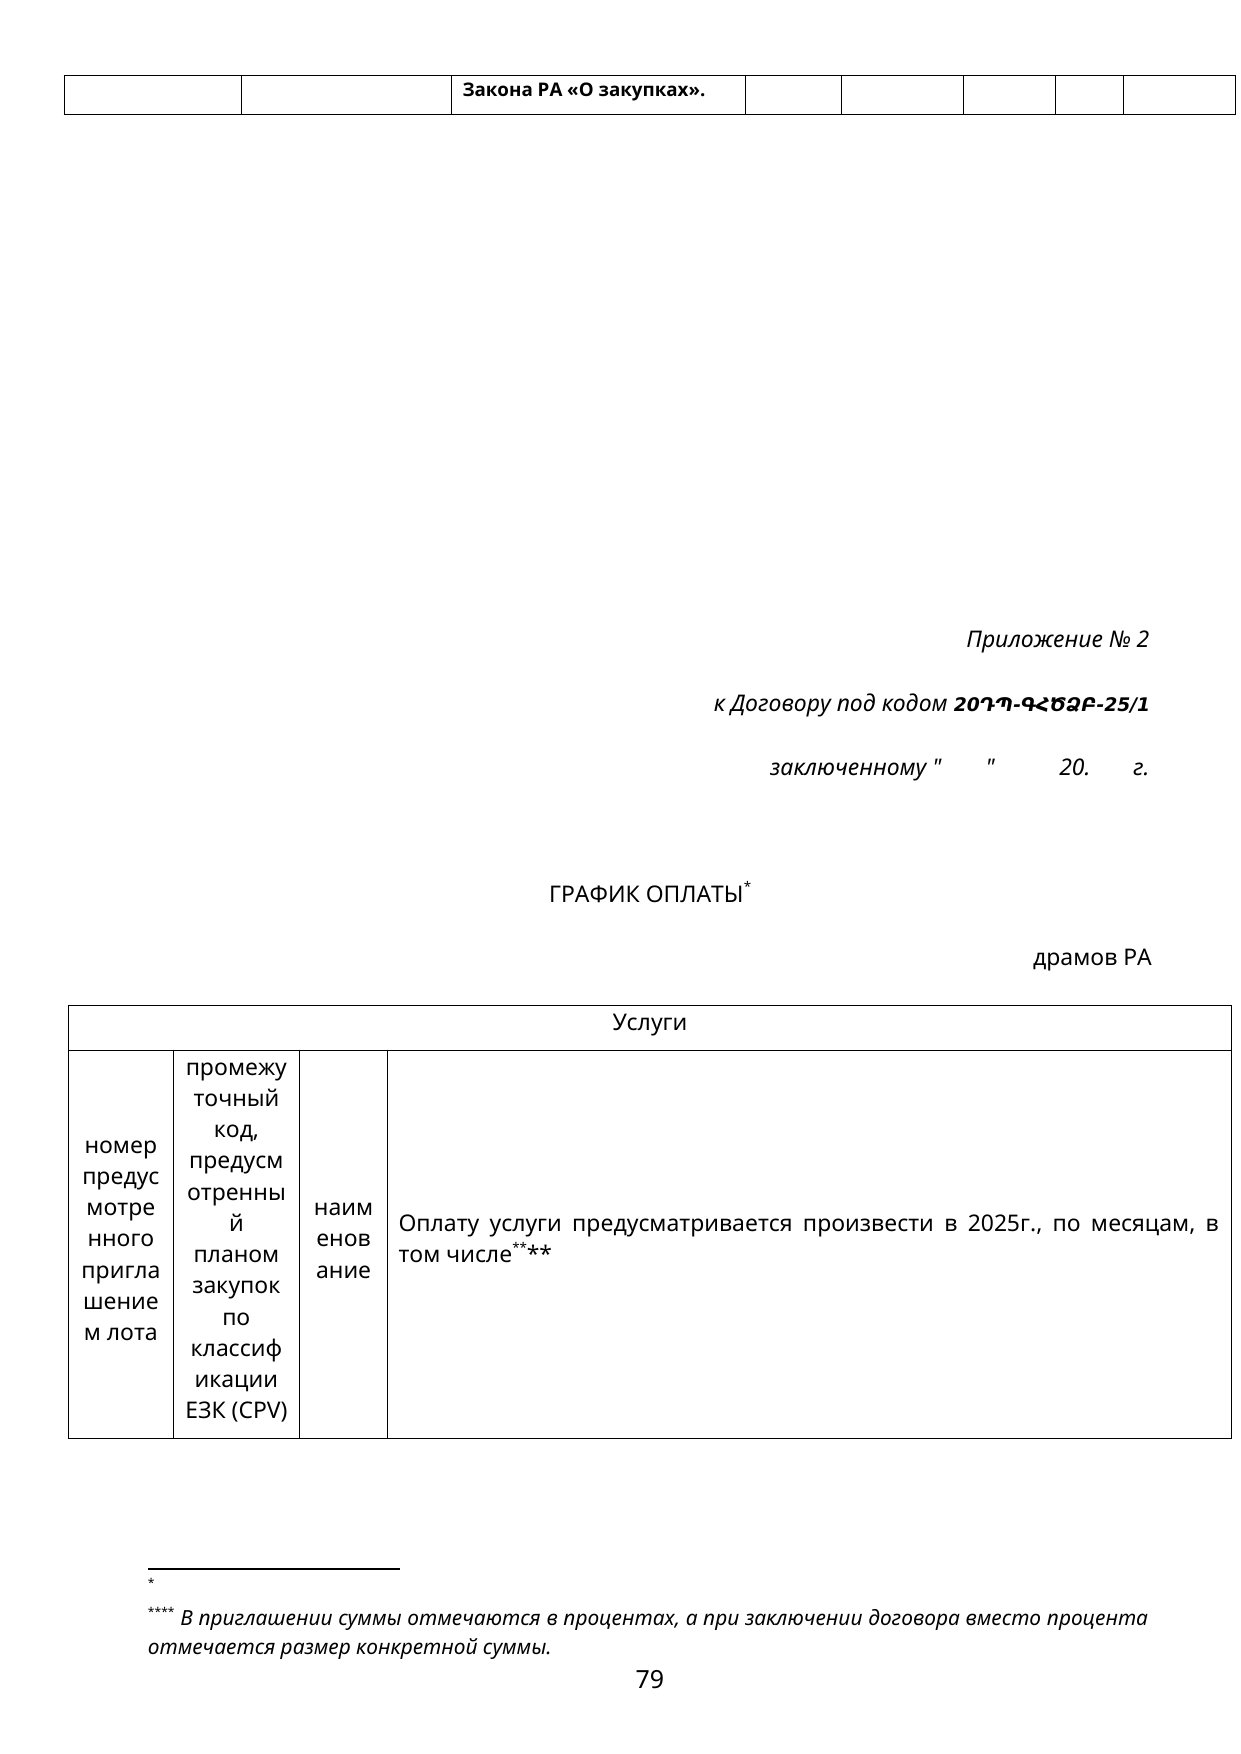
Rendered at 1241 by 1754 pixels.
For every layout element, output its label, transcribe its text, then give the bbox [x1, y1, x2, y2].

text Приложение № 2 [148, 623, 1152, 655]
table_cell [242, 76, 451, 114]
text заключенному " " 20. г. [148, 751, 1152, 782]
table_cell промежуточный код, предусмотренный планом закупок по классификации ЕЗК (CPV) [174, 1051, 299, 1438]
table_cell номер предусмотренного приглашением лота [69, 1051, 173, 1438]
text к Договору под кодом 20ԴՊ-ԳՀԾՁԲ-25/1 [148, 687, 1152, 718]
table_header Услуги [69, 1006, 1231, 1049]
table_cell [452, 76, 745, 114]
table_cell [964, 76, 1055, 114]
table_cell [746, 76, 841, 114]
table_cell наименование [300, 1051, 387, 1438]
table_cell [1124, 76, 1235, 114]
table_cell [842, 76, 963, 114]
text драмов РА [148, 941, 1152, 972]
table_cell [1056, 76, 1123, 114]
table_cell Оплату услуги предусматривается произвести в 2025г., по месяцам, в том числе** [388, 1051, 1231, 1438]
table_cell [65, 76, 241, 114]
text ГРАФИК ОПЛАТЫ* [148, 878, 1152, 909]
